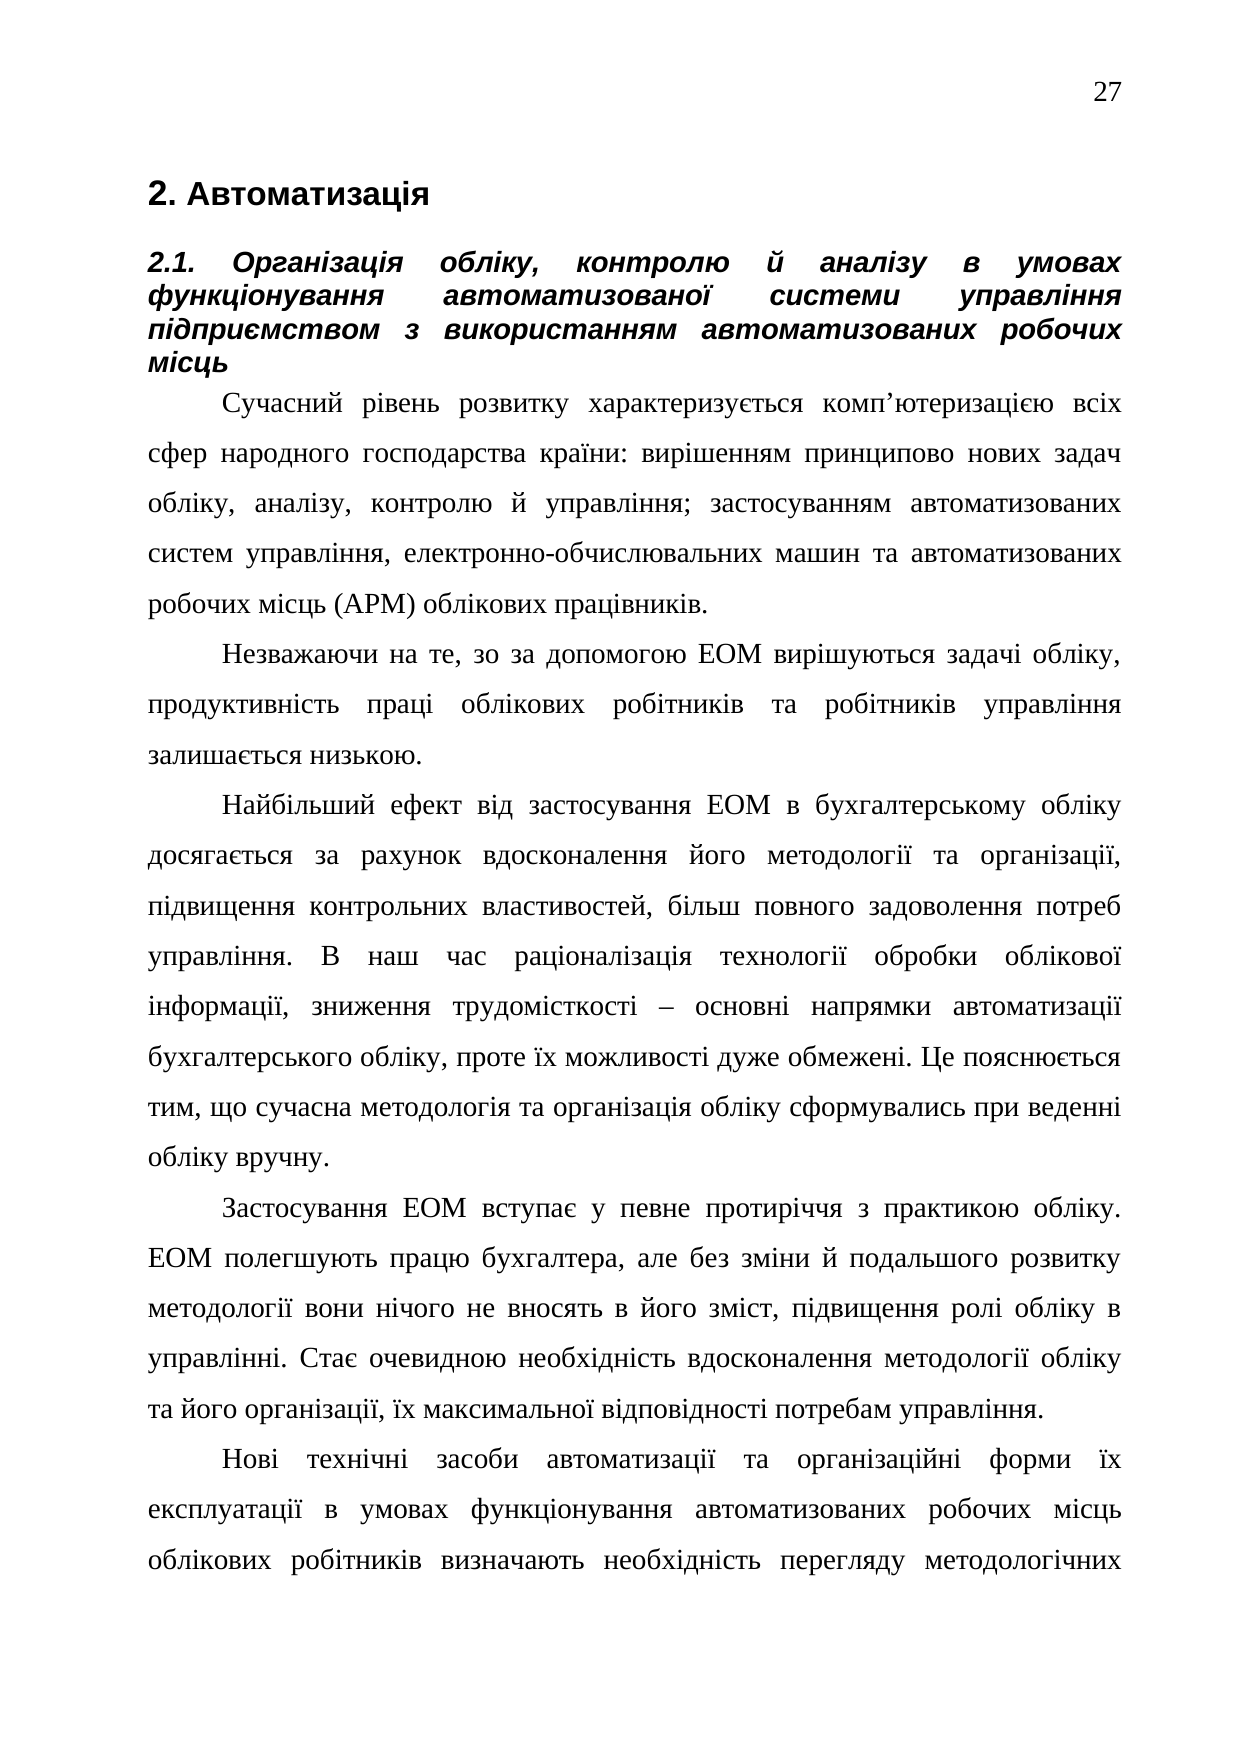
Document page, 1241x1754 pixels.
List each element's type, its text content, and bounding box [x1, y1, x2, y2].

text Незважаючи на те, зо за допомогою ЕОМ вирішуються задачі обліку, продуктивність праці облікових робітників та робітників управління залишається низькою. [148, 636, 1122, 771]
subtitle 2.1. Організація обліку, контролю й аналізу в умовах функціонування автоматизованої системи управління підприємством з використанням автоматизованих робочих місць [148, 244, 1122, 379]
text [148, 1441, 1122, 1576]
text Сучасний рівень розвитку характеризується комп’ютеризацією всіх сфер народного господарства країни: вирішенням принципово нових задач обліку, аналізу, контролю й управління; застосуванням автоматизованих систем управління, електронно-обчислювальних машин та автоматизованих робочих місць (АРМ) облікових працівників. [148, 385, 1122, 620]
text Застосування ЕОМ вступає у певне протиріччя з практикою обліку. ЕОМ полегшують працю бухгалтера, але без зміни й подальшого розвитку методології вони нічого не вносять в його зміст, підвищення ролі обліку в управлінні. Стає очевидною необхідність вдосконалення методології обліку та його організації, їх максимальної відповідності потребам управління. [148, 1190, 1122, 1425]
text Найбільший ефект від застосування ЕОМ в бухгалтерському обліку досягається за рахунок вдосконалення його методології та організації, підвищення контрольних властивостей, більш повного задоволення потреб управління. В наш час раціоналізація технології обробки облікової інформації, зниження трудомісткості – основні напрямки автоматизації бухгалтерського обліку, проте їх можливості дуже обмежені. Це пояснюється тим, що сучасна методологія та організація обліку сформувались при веденні обліку вручну. [148, 787, 1122, 1173]
subtitle 2. Автоматизація [148, 173, 1122, 213]
